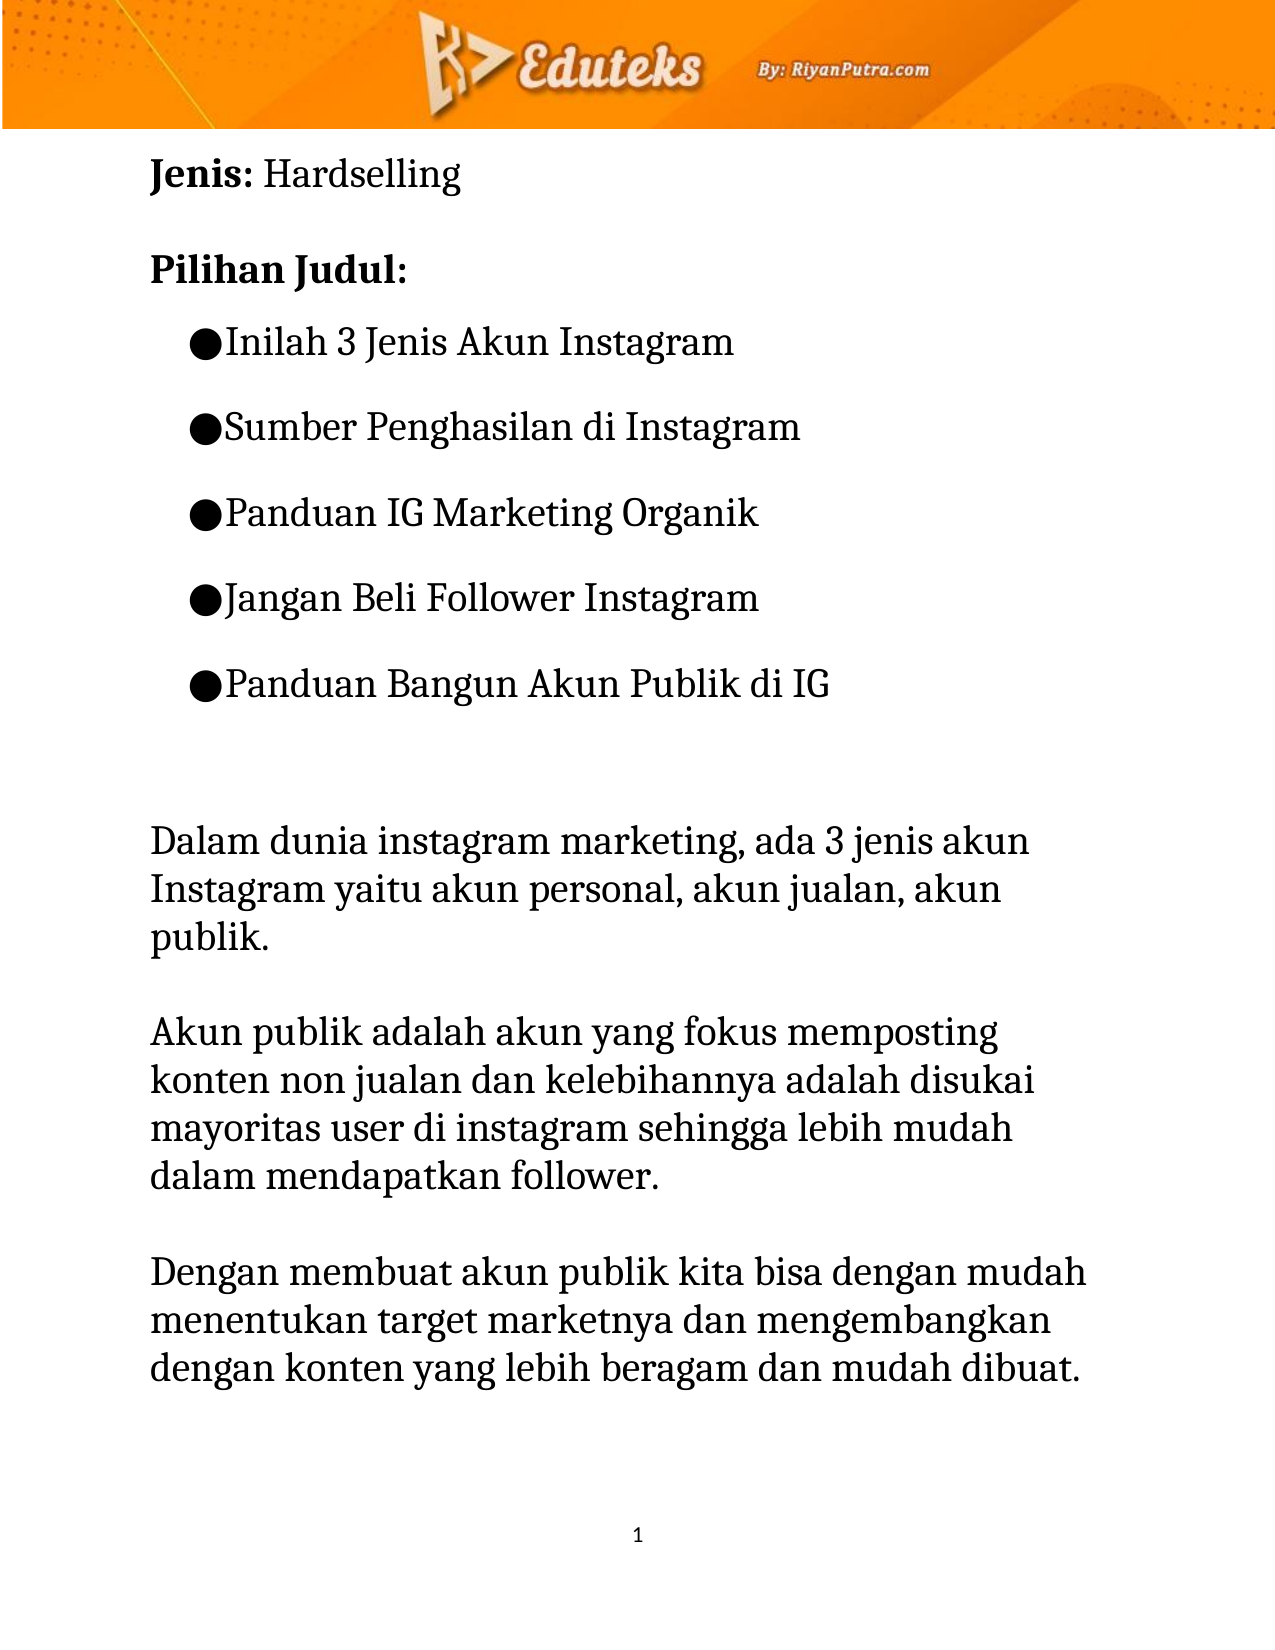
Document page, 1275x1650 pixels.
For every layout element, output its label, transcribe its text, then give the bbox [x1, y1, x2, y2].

list Panduan Bangun Akun Publik di IG [187, 635, 1125, 721]
list Sumber Penghasilan di Instagram [187, 379, 1125, 464]
text Akun publik adalah akun yang fokus memposting konten non jualan dan kelebihannya adalah disukai mayoritas user di instagram sehingga lebih mudah dalam mendapatkan follower. [150, 1008, 1125, 1200]
text Dalam dunia instagram marketing, ada 3 jenis akun Instagram yaitu akun personal, akun jualan, akun publik. [150, 817, 1125, 960]
text Jenis: Hardselling [150, 150, 1125, 198]
text Pilihan Judul: [150, 246, 1125, 294]
list Inilah 3 Jenis Akun Instagram [187, 294, 1125, 379]
text Dengan membuat akun publik kita bisa dengan mudah menentukan target marketnya dan mengembangkan dengan konten yang lebih beragam dan mudah dibuat. [150, 1248, 1125, 1392]
list Jangan Beli Follower Instagram [187, 550, 1125, 635]
picture [2, 0, 1275, 129]
list Panduan IG Marketing Organik [187, 464, 1125, 550]
